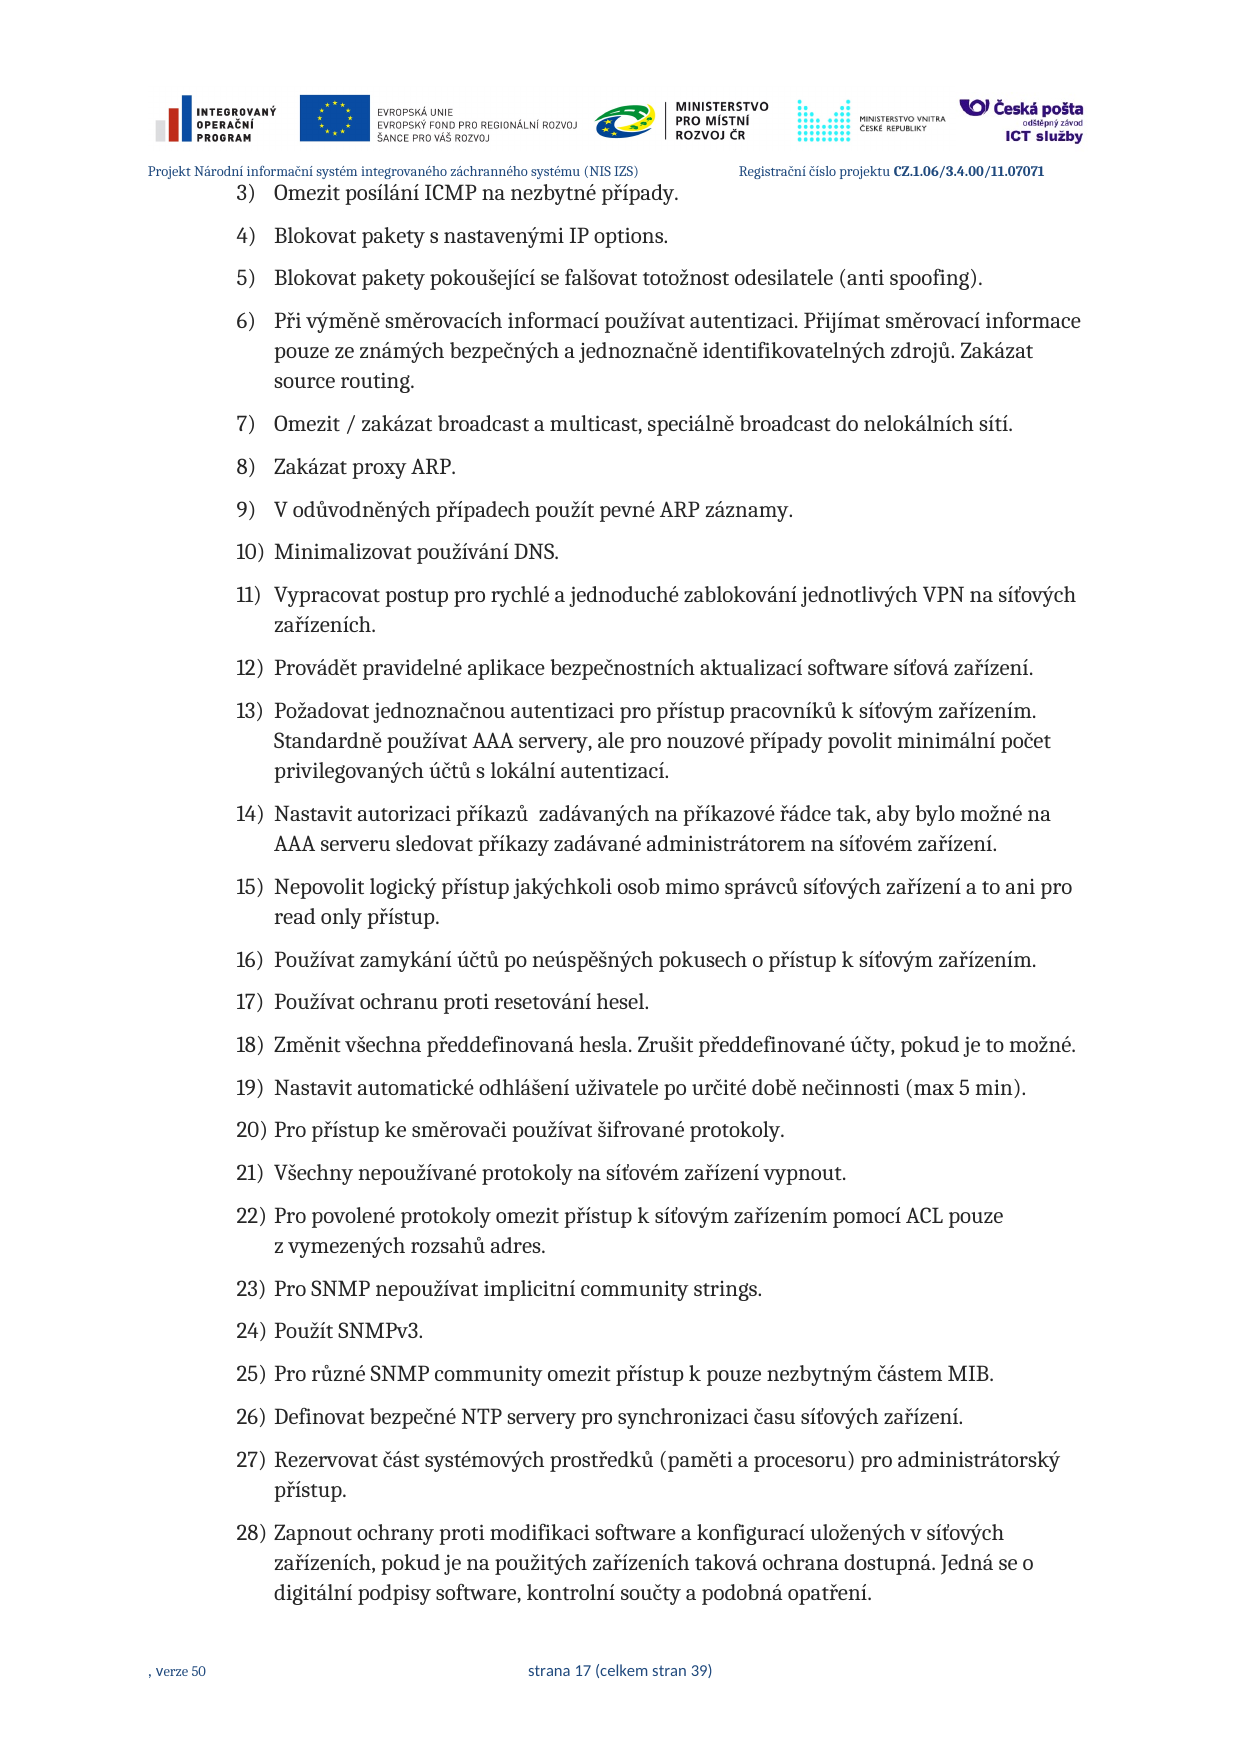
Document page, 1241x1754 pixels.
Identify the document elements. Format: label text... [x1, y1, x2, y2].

list Pro povolené protokoly omezit přístup k síťovým zařízením pomocí ACL pouze z vymezených rozsahů adres. [236, 1203, 1092, 1259]
list V odůvodněných případech použít pevné ARP záznamy. [236, 496, 1092, 523]
list Změnit všechna předdefinovaná hesla. Zrušit předdefinované účty, pokud je to možné. [236, 1032, 1092, 1058]
list Nastavit automatické odhlášení uživatele po určité době nečinnosti (max 5 min). [236, 1074, 1092, 1101]
list Blokovat pakety pokoušející se falšovat totožnost odesilatele (anti spoofing). [236, 265, 1092, 291]
list Omezit / zakázat broadcast a multicast, speciálně broadcast do nelokálních sítí. [236, 411, 1092, 437]
picture [147, 86, 1091, 152]
list Provádět pravidelné aplikace bezpečnostních aktualizací software síťová zařízení. [236, 655, 1092, 681]
list Zakázat proxy ARP. [236, 454, 1092, 480]
list Minimalizovat používání DNS. [236, 539, 1092, 565]
list Pro přístup ke směrovači používat šifrované protokoly. [236, 1117, 1092, 1143]
list Používat ochranu proti resetování hesel. [236, 989, 1092, 1015]
list Definovat bezpečné NTP servery pro synchronizaci času síťových zařízení. [236, 1404, 1092, 1430]
list Omezit posílání ICMP na nezbytné případy. [236, 180, 1092, 206]
list Pro SNMP nepoužívat implicitní community strings. [236, 1276, 1092, 1302]
list Zapnout ochrany proti modifikaci software a konfigurací uložených v síťových zařízeních, pokud je na použitých zařízeních taková ochrana dostupná. Jedná se o digitální podpisy software, kontrolní součty a podobná opatření. [236, 1519, 1092, 1606]
list Nastavit autorizaci příkazů zadávaných na příkazové řádce tak, aby bylo možné na AAA serveru sledovat příkazy zadávané administrátorem na síťovém zařízení. [236, 801, 1092, 857]
list Nepovolit logický přístup jakýchkoli osob mimo správců síťových zařízení a to ani pro read only přístup. [236, 873, 1092, 930]
list Všechny nepoužívané protokoly na síťovém zařízení vypnout. [236, 1160, 1092, 1186]
list Při výměně směrovacích informací používat autentizaci. Přijímat směrovací informace pouze ze známých bezpečných a jednoznačně identifikovatelných zdrojů. Zakázat source routing. [236, 308, 1092, 394]
list Použít SNMPv3. [236, 1318, 1092, 1344]
list Pro různé SNMP community omezit přístup k pouze nezbytným částem MIB. [236, 1361, 1092, 1387]
list Vypracovat postup pro rychlé a jednoduché zablokování jednotlivých VPN na síťových zařízeních. [236, 582, 1092, 638]
list Požadovat jednoznačnou autentizaci pro přístup pracovníků k síťovým zařízením. Standardně používat AAA servery, ale pro nouzové případy povolit minimální počet privilegovaných účtů s lokální autentizací. [236, 697, 1092, 784]
list Používat zamykání účtů po neúspěšných pokusech o přístup k síťovým zařízením. [236, 946, 1092, 973]
list Blokovat pakety s nastavenými IP options. [236, 222, 1092, 249]
list Rezervovat část systémových prostředků (paměti a procesoru) pro administrátorský přístup. [236, 1446, 1092, 1503]
